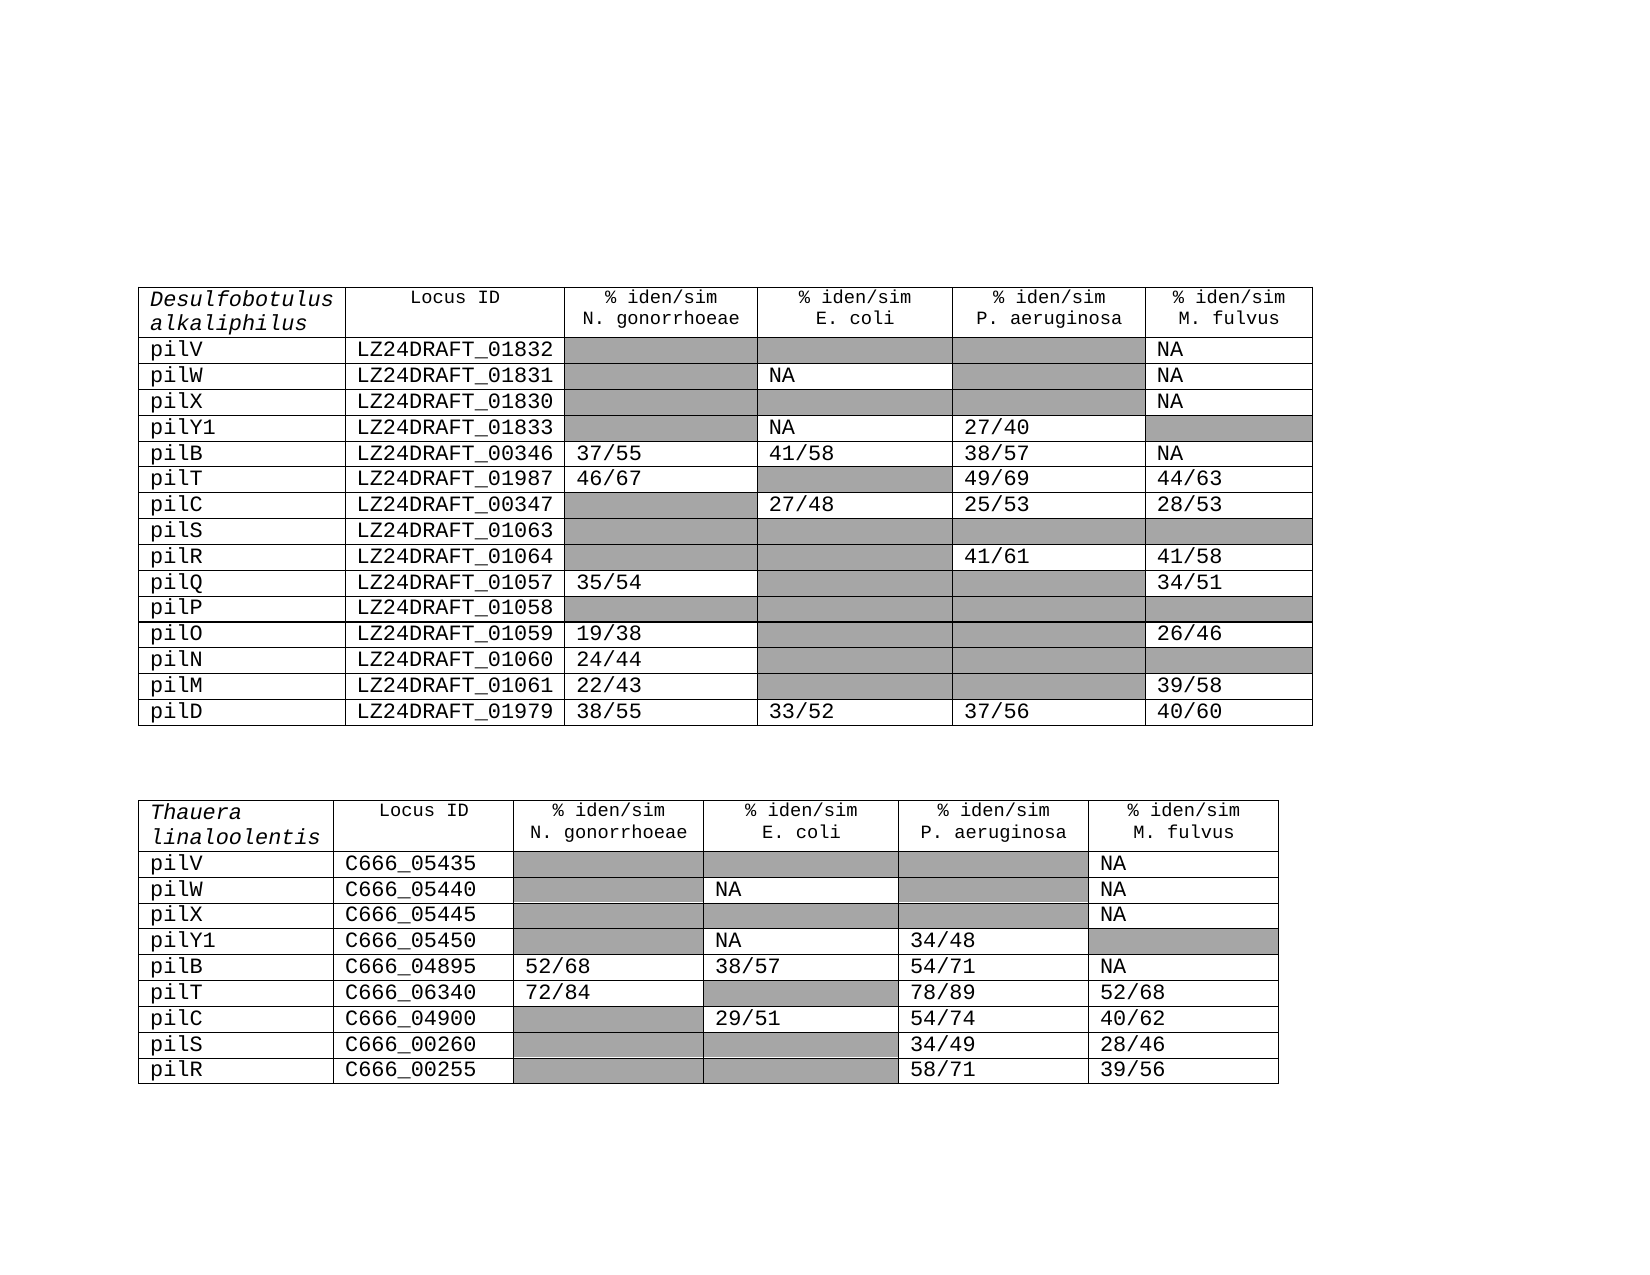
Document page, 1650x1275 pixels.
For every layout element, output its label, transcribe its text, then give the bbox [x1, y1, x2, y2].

table_cell pilT [139, 467, 345, 492]
table_cell [953, 597, 1145, 621]
table_cell [514, 904, 703, 928]
table_cell pilR [139, 1059, 333, 1083]
table_cell LZ24DRAFT_00346 [346, 442, 564, 466]
table_cell pilS [139, 1033, 333, 1057]
table_cell 22/43 [565, 674, 757, 699]
table_cell pilX [139, 904, 333, 928]
table_cell 39/58 [1146, 674, 1312, 699]
table_cell NA [1089, 878, 1278, 902]
table_cell LZ24DRAFT_01063 [346, 519, 564, 544]
table_cell 41/58 [758, 442, 952, 466]
table_cell 78/89 [899, 981, 1088, 1006]
table_cell 39/56 [1089, 1059, 1278, 1083]
table_cell 28/46 [1089, 1033, 1278, 1057]
table_cell [704, 1033, 898, 1057]
table_cell pilV [139, 852, 333, 877]
table_cell [758, 390, 952, 415]
table_cell LZ24DRAFT_01832 [346, 338, 564, 363]
table_cell NA [704, 878, 898, 902]
table_cell 19/38 [565, 623, 757, 647]
table_cell pilR [139, 545, 345, 570]
table_cell [899, 904, 1088, 928]
table_cell pilW [139, 878, 333, 902]
table_cell LZ24DRAFT_01060 [346, 648, 564, 673]
table_cell [953, 364, 1145, 389]
table_cell LZ24DRAFT_01058 [346, 597, 564, 621]
table_cell C666_06340 [334, 981, 513, 1006]
table_cell [565, 597, 757, 621]
table_cell 52/68 [1089, 981, 1278, 1006]
table_header % iden/sim P. aeruginosa [953, 288, 1145, 337]
table_cell 38/57 [953, 442, 1145, 466]
table_cell C666_00255 [334, 1059, 513, 1083]
table_cell 54/74 [899, 1007, 1088, 1032]
table_cell [953, 519, 1145, 544]
table_cell NA [1089, 852, 1278, 877]
table_cell LZ24DRAFT_01979 [346, 700, 564, 725]
table_cell 33/52 [758, 700, 952, 725]
table_cell pilB [139, 955, 333, 980]
table_cell 27/48 [758, 493, 952, 518]
table_cell pilO [139, 623, 345, 647]
table_cell LZ24DRAFT_00347 [346, 493, 564, 518]
table_cell 41/58 [1146, 545, 1312, 570]
table_cell C666_04895 [334, 955, 513, 980]
table_cell NA [1089, 904, 1278, 928]
table_cell pilN [139, 648, 345, 673]
table_cell [704, 852, 898, 877]
table_cell pilD [139, 700, 345, 725]
table_cell [899, 878, 1088, 902]
table_cell C666_05440 [334, 878, 513, 902]
table_cell [758, 571, 952, 596]
table_cell 58/71 [899, 1059, 1088, 1083]
table_cell [1146, 519, 1312, 544]
table_cell NA [1146, 364, 1312, 389]
table_cell 37/56 [953, 700, 1145, 725]
table_cell 27/40 [953, 416, 1145, 441]
table_cell LZ24DRAFT_01057 [346, 571, 564, 596]
table_cell [953, 390, 1145, 415]
table_cell [565, 390, 757, 415]
table_cell [953, 623, 1145, 647]
table_header Locus ID [346, 288, 564, 337]
table_cell NA [1146, 390, 1312, 415]
table_cell [953, 674, 1145, 699]
table_cell [758, 674, 952, 699]
table_cell pilV [139, 338, 345, 363]
table_cell 49/69 [953, 467, 1145, 492]
table_cell 38/55 [565, 700, 757, 725]
table_cell [1146, 648, 1312, 673]
table_cell [704, 981, 898, 1006]
table_cell LZ24DRAFT_01830 [346, 390, 564, 415]
table_cell 40/62 [1089, 1007, 1278, 1032]
table_cell LZ24DRAFT_01831 [346, 364, 564, 389]
table_cell [1089, 929, 1278, 954]
table_cell LZ24DRAFT_01061 [346, 674, 564, 699]
table_cell [758, 467, 952, 492]
table_cell [1146, 416, 1312, 441]
table_cell pilY1 [139, 929, 333, 954]
table_header % iden/sim N. gonorrhoeae [514, 801, 703, 851]
table_cell 29/51 [704, 1007, 898, 1032]
table_header % iden/sim M. fulvus [1146, 288, 1312, 337]
table_cell pilP [139, 597, 345, 621]
table_cell C666_05450 [334, 929, 513, 954]
table_cell 35/54 [565, 571, 757, 596]
table_cell [514, 929, 703, 954]
table_cell pilY1 [139, 416, 345, 441]
table_cell 24/44 [565, 648, 757, 673]
table_cell 28/53 [1146, 493, 1312, 518]
table_cell LZ24DRAFT_01064 [346, 545, 564, 570]
table_cell 25/53 [953, 493, 1145, 518]
table_header Desulfobotulus alkaliphilus [139, 288, 345, 337]
table_cell [565, 519, 757, 544]
table_cell [899, 852, 1088, 877]
table_cell [758, 338, 952, 363]
table_cell LZ24DRAFT_01987 [346, 467, 564, 492]
table_cell 38/57 [704, 955, 898, 980]
table_cell pilT [139, 981, 333, 1006]
table_cell [565, 416, 757, 441]
table_header Thauera linaloolentis [139, 801, 333, 851]
table_cell 52/68 [514, 955, 703, 980]
table_cell 41/61 [953, 545, 1145, 570]
table_cell pilW [139, 364, 345, 389]
table_cell [565, 545, 757, 570]
table_cell C666_04900 [334, 1007, 513, 1032]
table_cell [514, 878, 703, 902]
table_cell NA [1146, 338, 1312, 363]
table_cell NA [758, 364, 952, 389]
table_cell [1146, 597, 1312, 621]
table_cell [514, 852, 703, 877]
table_cell pilC [139, 1007, 333, 1032]
table_cell 34/51 [1146, 571, 1312, 596]
table_cell pilB [139, 442, 345, 466]
table_cell NA [1089, 955, 1278, 980]
table_cell NA [758, 416, 952, 441]
table_cell LZ24DRAFT_01833 [346, 416, 564, 441]
table_cell [953, 648, 1145, 673]
table_cell [704, 1059, 898, 1083]
table_cell 72/84 [514, 981, 703, 1006]
table_cell pilS [139, 519, 345, 544]
table_cell 34/48 [899, 929, 1088, 954]
table_cell pilM [139, 674, 345, 699]
table_cell [758, 597, 952, 621]
table_header % iden/sim E. coli [704, 801, 898, 851]
table_cell NA [1146, 442, 1312, 466]
table_cell 26/46 [1146, 623, 1312, 647]
table_cell pilQ [139, 571, 345, 596]
table_cell C666_05435 [334, 852, 513, 877]
table_cell pilX [139, 390, 345, 415]
table_cell 37/55 [565, 442, 757, 466]
table_cell [565, 338, 757, 363]
table_cell [953, 571, 1145, 596]
table_header % iden/sim M. fulvus [1089, 801, 1278, 851]
table_cell [758, 648, 952, 673]
table_cell C666_05445 [334, 904, 513, 928]
table_header % iden/sim P. aeruginosa [899, 801, 1088, 851]
table_cell LZ24DRAFT_01059 [346, 623, 564, 647]
table_cell 46/67 [565, 467, 757, 492]
table_cell [758, 545, 952, 570]
table_header % iden/sim N. gonorrhoeae [565, 288, 757, 337]
table_cell [565, 493, 757, 518]
table_cell [953, 338, 1145, 363]
table_cell [514, 1033, 703, 1057]
table_cell [565, 364, 757, 389]
table_cell 34/49 [899, 1033, 1088, 1057]
table_header Locus ID [334, 801, 513, 851]
table_cell 44/63 [1146, 467, 1312, 492]
table_cell [514, 1007, 703, 1032]
table_cell pilC [139, 493, 345, 518]
table_cell 40/60 [1146, 700, 1312, 725]
table_cell C666_00260 [334, 1033, 513, 1057]
table_cell NA [704, 929, 898, 954]
table_header % iden/sim E. coli [758, 288, 952, 337]
table_cell [758, 623, 952, 647]
table_cell [704, 904, 898, 928]
table_cell [514, 1059, 703, 1083]
table_cell [758, 519, 952, 544]
table_cell 54/71 [899, 955, 1088, 980]
